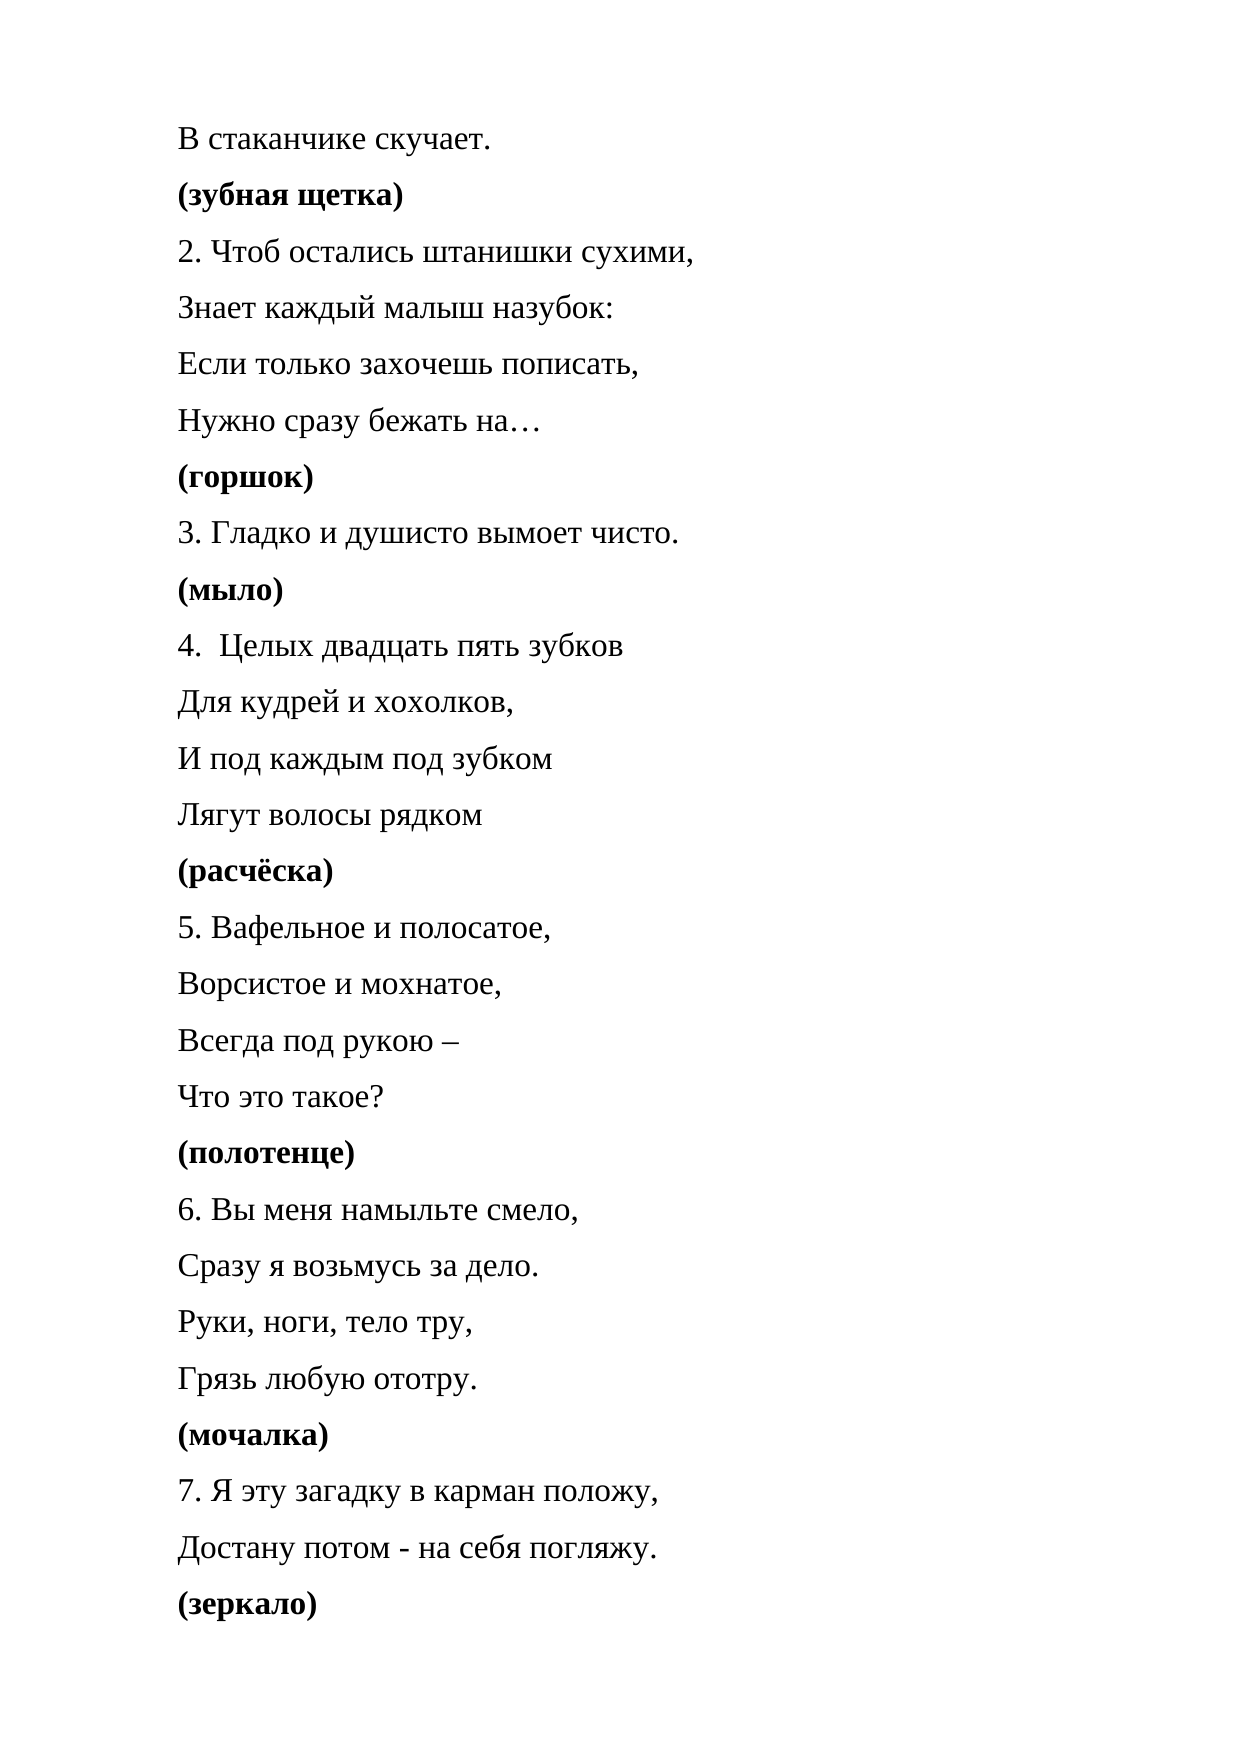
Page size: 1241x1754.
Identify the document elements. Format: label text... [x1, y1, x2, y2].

text Лягут волосы рядком [177, 794, 1152, 833]
text (мыло) [177, 569, 1152, 607]
text (горшок) [177, 456, 1152, 494]
text И под каждым под зубком [177, 738, 1152, 776]
text В стаканчике скучает. [177, 118, 1152, 156]
text (расчёска) [177, 851, 1152, 889]
text Достану потом - на себя погляжу. [177, 1527, 1152, 1565]
text Нужно сразу бежать на… [177, 400, 1152, 438]
text Если только захочешь пописать, [177, 343, 1152, 382]
text 6. Вы меня намыльте смело, [177, 1189, 1152, 1227]
text Что это такое? [177, 1076, 1152, 1114]
text 2. Чтоб остались штанишки сухими, [177, 231, 1152, 269]
text Сразу я возьмусь за дело. [177, 1245, 1152, 1283]
text 3. Гладко и душисто вымоет чисто. [177, 513, 1152, 551]
text 7. Я эту загадку в карман положу, [177, 1471, 1152, 1509]
text 4. Целых двадцать пять зубков [177, 625, 1152, 664]
text Руки, ноги, тело тру, [177, 1302, 1152, 1340]
text Для кудрей и хохолков, [177, 682, 1152, 720]
text Знает каждый малыш назубок: [177, 287, 1152, 326]
text 5. Вафельное и полосатое, [177, 907, 1152, 945]
text Грязь любую ототру. [177, 1358, 1152, 1396]
text Ворсистое и мохнатое, [177, 963, 1152, 1002]
text Всегда под рукою – [177, 1020, 1152, 1058]
text (зеркало) [177, 1583, 1152, 1622]
text (зубная щетка) [177, 174, 1152, 213]
text (мочалка) [177, 1414, 1152, 1453]
text (полотенце) [177, 1132, 1152, 1171]
